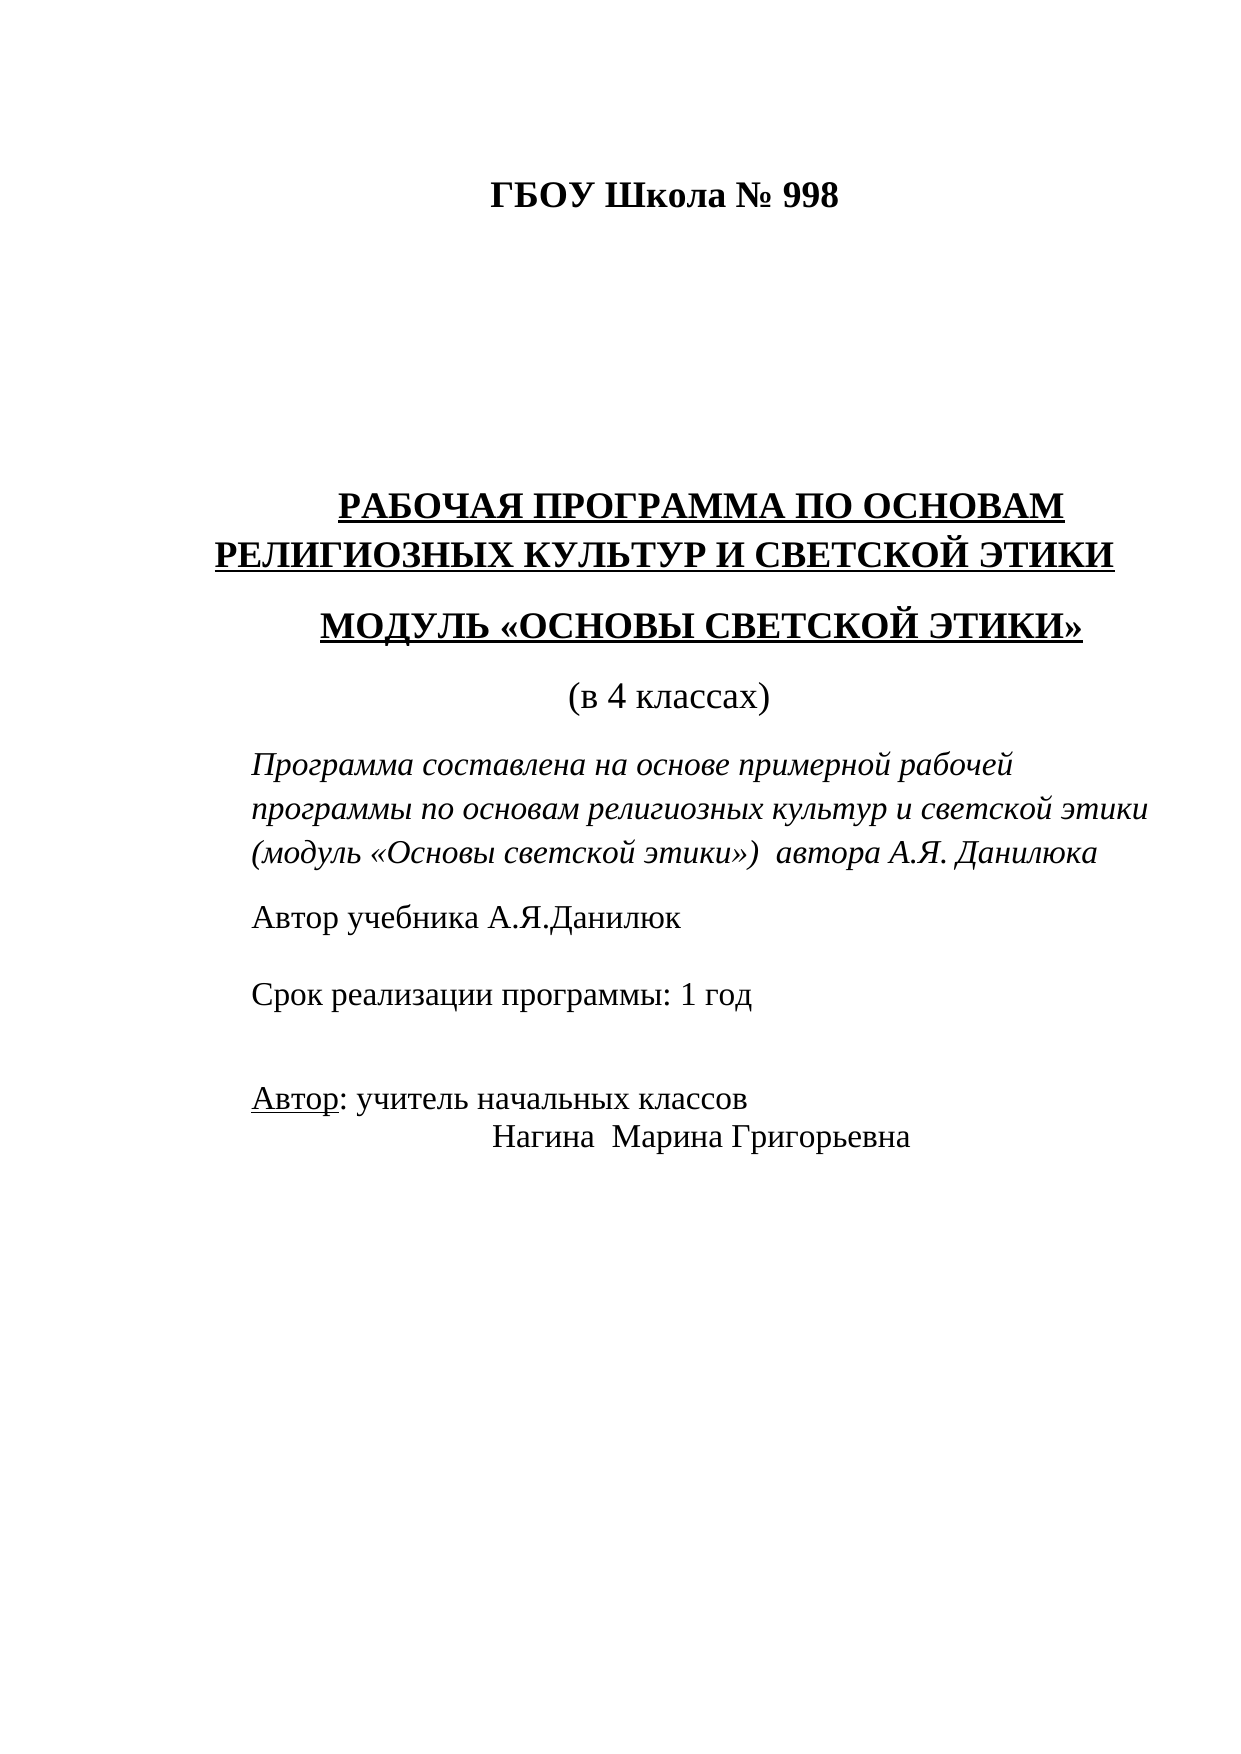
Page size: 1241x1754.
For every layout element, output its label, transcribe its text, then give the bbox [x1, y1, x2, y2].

text Автор учебника А.Я.Данилюк [177, 897, 1152, 935]
text ГБОУ Школа № 998 [177, 172, 1152, 216]
text Автор: учитель начальных классов [177, 1078, 1152, 1117]
text Срок реализации программы: 1 год [177, 974, 1152, 1012]
text МОДУЛЬ «ОСНОВЫ СВЕТСКОЙ ЭТИКИ» [177, 603, 1152, 646]
text (в 4 классах) [177, 674, 1152, 717]
text Нагина Марина Григорьевна [177, 1117, 1152, 1155]
text РАБОЧАЯ ПРОГРАММА ПО ОСНОВАМ РЕЛИГИОЗНЫХ КУЛЬТУР И СВЕТСКОЙ ЭТИКИ [177, 483, 1152, 576]
text Программа составлена на основе примерной рабочей программы по основам религиозных культур и светской этики (модуль «Основы светской этики») автора А.Я. Данилюка [251, 744, 1152, 871]
